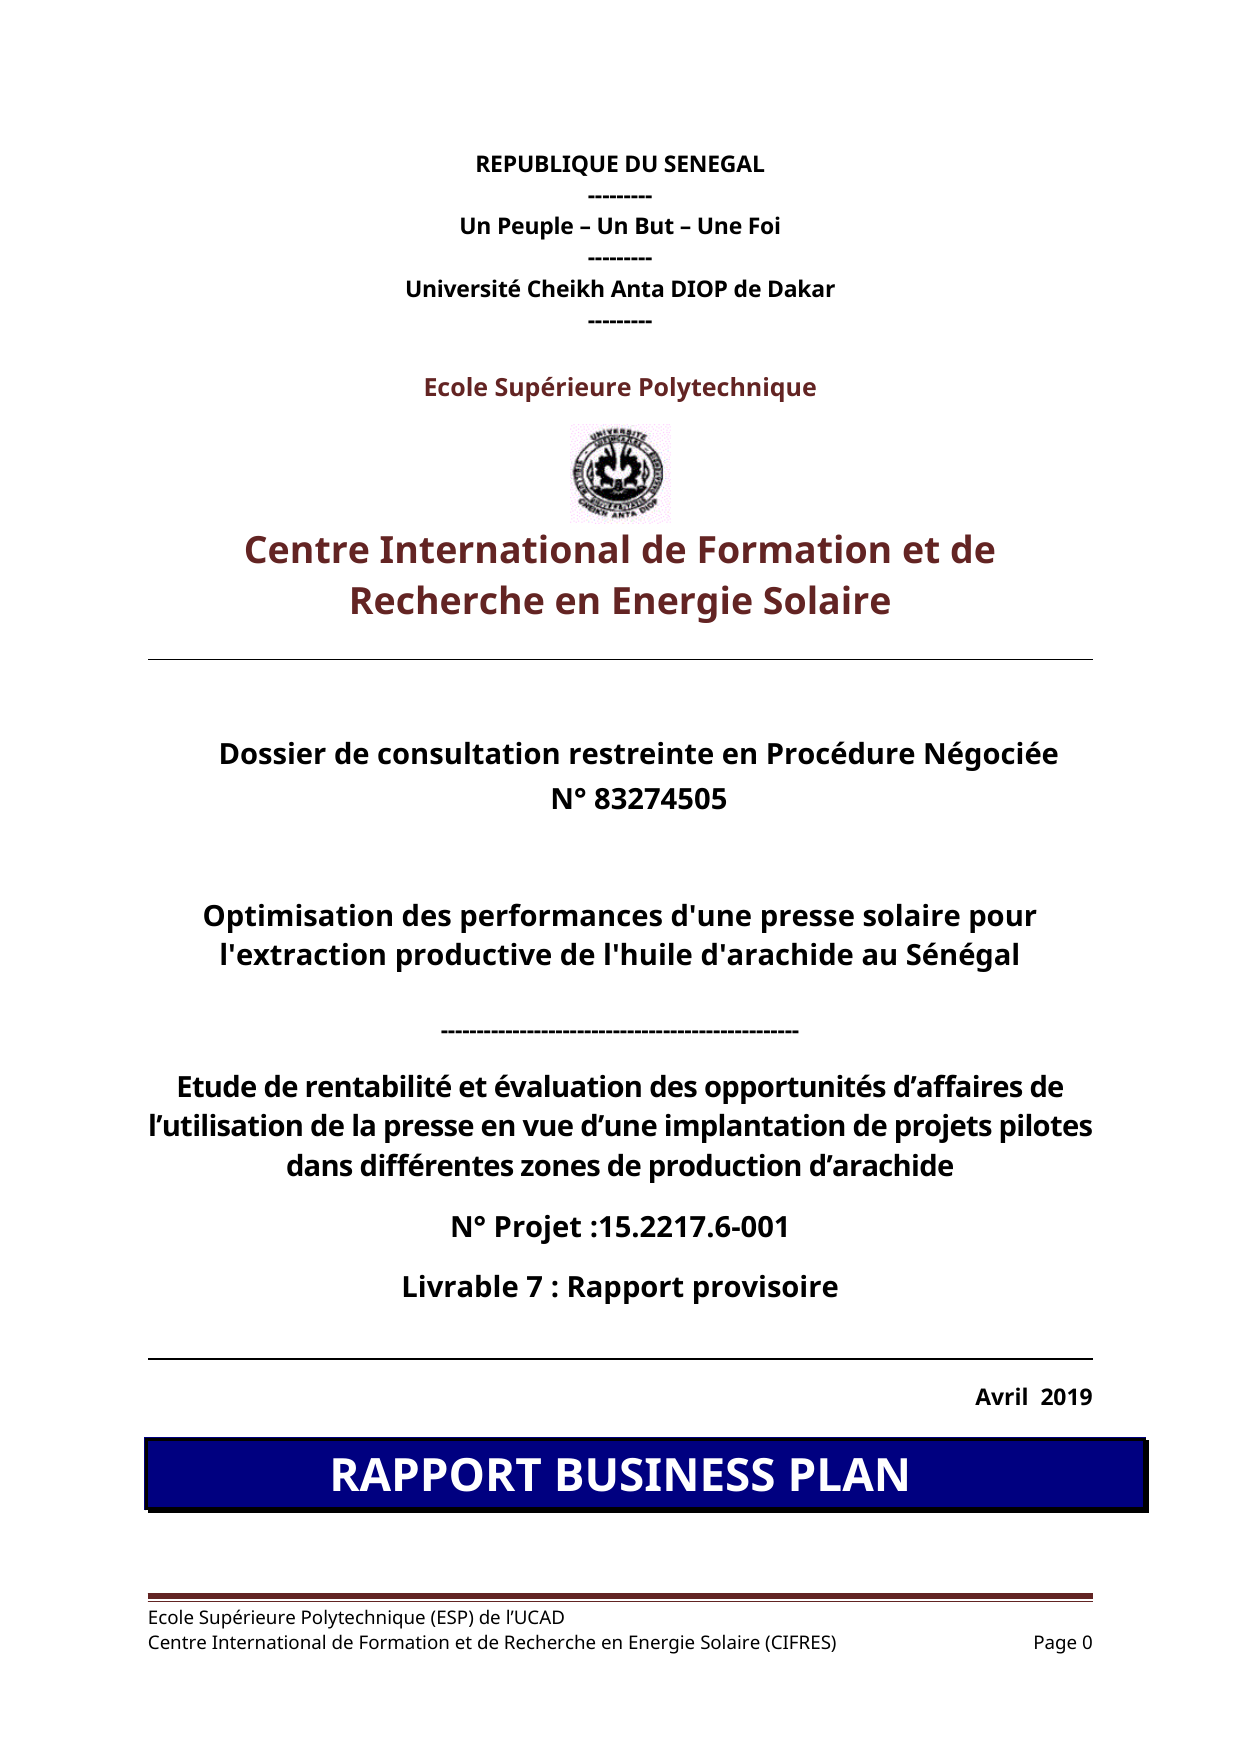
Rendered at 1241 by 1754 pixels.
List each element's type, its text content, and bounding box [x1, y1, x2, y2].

text Optimisation des performances d'une presse solaire pour l'extraction productive de l'huile d'arachide au Sénégal [148, 895, 1093, 974]
text RAPPORT BUSINESS PLAN [148, 1441, 1143, 1507]
text Ecole Supérieure Polytechnique [148, 369, 1093, 403]
text Université Cheikh Anta DIOP de Dakar [148, 273, 1093, 304]
text Livrable 7 : Rapport provisoire [148, 1266, 1093, 1306]
text Etude de rentabilité et évaluation des opportunités d’affaires de l’utilisation de la presse en vue d’une implantation de projets pilotes dans différentes zones de production d’arachide [148, 1066, 1093, 1185]
text -------------------------------------------------- [148, 1014, 1093, 1045]
text Centre International de Formation et de Recherche en Energie Solaire [148, 523, 1093, 625]
text --------- [148, 241, 1093, 273]
text Avril 2019 [148, 1381, 1093, 1412]
picture [569, 424, 671, 524]
text --------- [148, 304, 1093, 335]
text N° Projet :15.2217.6-001 [148, 1206, 1093, 1246]
text Un Peuple – Un But – Une Foi [148, 210, 1093, 241]
list Dossier de consultation restreinte en Procédure Négociée N° 83274505 [215, 733, 1063, 818]
text --------- [148, 179, 1093, 210]
text REPUBLIQUE DU SENEGAL [148, 148, 1093, 179]
